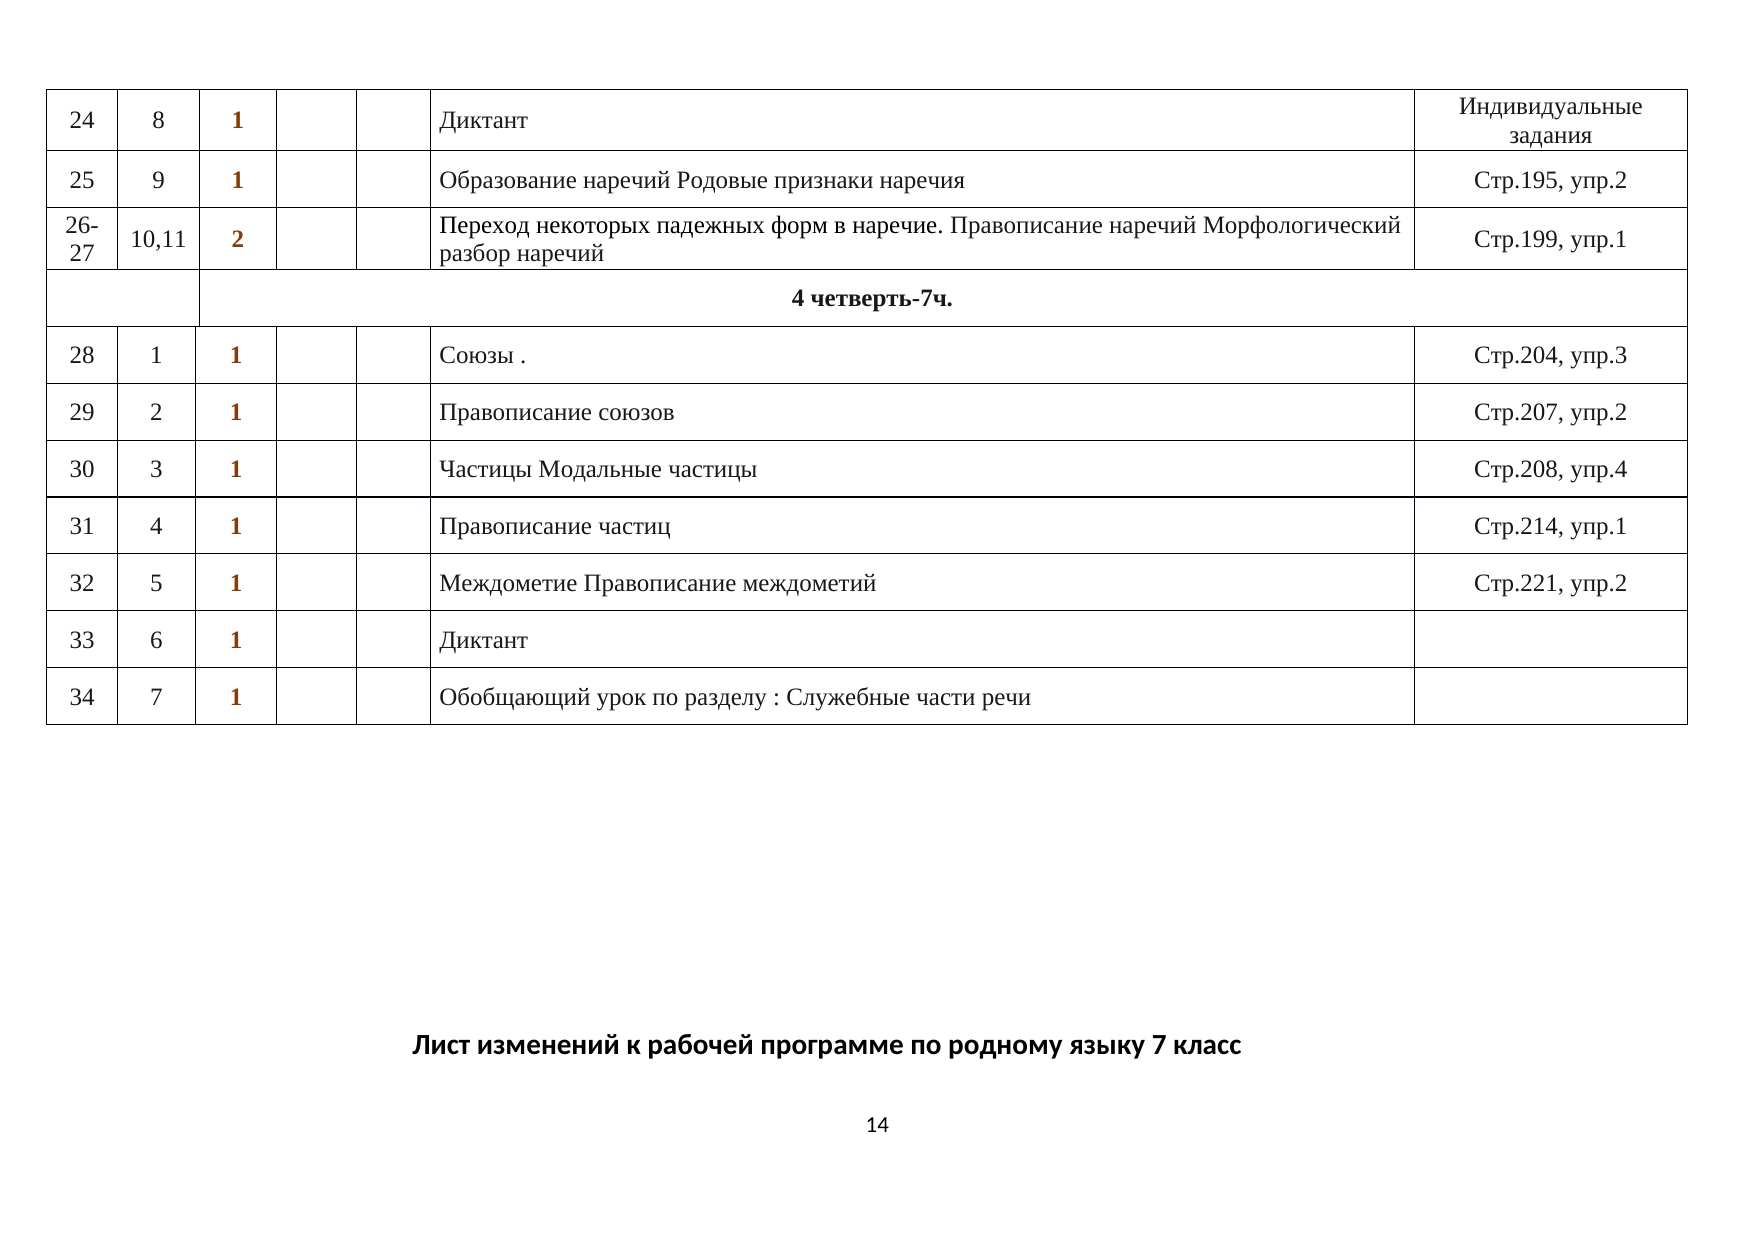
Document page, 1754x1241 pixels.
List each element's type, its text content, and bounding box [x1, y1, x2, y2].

table_cell Стр.207, упр.2 [1415, 384, 1687, 439]
table_cell 10,11 [118, 208, 199, 269]
table_cell Стр.208, упр.4 [1415, 441, 1687, 496]
table_cell 34 [47, 668, 117, 724]
table_cell [277, 611, 356, 667]
table_cell 26-27 [47, 208, 117, 269]
table_cell Союзы . [431, 327, 1414, 383]
table_cell 1 [200, 90, 276, 150]
table_cell 2 [200, 208, 276, 269]
table_cell 1 [200, 151, 276, 207]
table_cell [277, 327, 356, 383]
table_cell [277, 384, 356, 439]
table_cell Стр.204, упр.3 [1415, 327, 1687, 383]
table_cell 1 [196, 384, 276, 439]
table_cell 25 [47, 151, 117, 207]
table_cell [357, 151, 430, 207]
table_cell [357, 611, 430, 667]
table_cell [357, 554, 430, 610]
table_cell Стр.214, упр.1 [1415, 498, 1687, 553]
table_cell Правописание частиц [431, 498, 1414, 553]
table_cell 33 [47, 611, 117, 667]
table_cell Переход некоторых падежных форм в наречие. Правописание наречий Морфологический разбор наречий [431, 208, 1414, 269]
table_cell Стр.199, упр.1 [1415, 208, 1687, 269]
table_cell Стр.221, упр.2 [1415, 554, 1687, 610]
table_cell [277, 554, 356, 610]
table_cell 31 [47, 498, 117, 553]
table_cell [357, 668, 430, 724]
table_cell 1 [118, 327, 195, 383]
table_cell [357, 498, 430, 553]
table_cell [277, 151, 356, 207]
table_cell [277, 441, 356, 496]
table_cell 29 [47, 384, 117, 439]
table_cell 2 [118, 384, 195, 439]
table_cell 5 [118, 554, 195, 610]
table_cell [277, 498, 356, 553]
table_cell 4 [118, 498, 195, 553]
table_cell Образование наречий Родовые признаки наречия [431, 151, 1414, 207]
table_cell [357, 384, 430, 439]
table_cell 9 [118, 151, 199, 207]
table_cell 32 [47, 554, 117, 610]
table_cell [357, 208, 430, 269]
table_cell 30 [47, 441, 117, 496]
table_cell 1 [196, 611, 276, 667]
table_cell [277, 668, 356, 724]
table_cell [1415, 668, 1687, 724]
table_cell [357, 327, 430, 383]
table_cell Диктант [431, 90, 1414, 150]
table_cell 1 [196, 668, 276, 724]
table_cell Индивидуальные задания [1415, 90, 1687, 150]
table_cell 1 [196, 498, 276, 553]
table_cell Частицы Модальные частицы [431, 441, 1414, 496]
table_cell [277, 90, 356, 150]
table_cell 8 [118, 90, 199, 150]
text Лист изменений к рабочей программе по родному языку 7 класс [118, 1026, 1636, 1062]
table_cell 1 [196, 554, 276, 610]
table_cell 7 [118, 668, 195, 724]
table_cell 3 [118, 441, 195, 496]
table_cell Диктант [431, 611, 1414, 667]
table_cell Правописание союзов [431, 384, 1414, 439]
table_cell 24 [47, 90, 117, 150]
table_cell 6 [118, 611, 195, 667]
table_cell 1 [196, 327, 276, 383]
table_cell [357, 441, 430, 496]
table_cell [357, 90, 430, 150]
table_cell Обобщающий урок по разделу : Служебные части речи [431, 668, 1414, 724]
table_cell 4 четверть-7ч. [200, 270, 1687, 326]
table_cell [1415, 611, 1687, 667]
table_cell 28 [47, 327, 117, 383]
table_cell Стр.195, упр.2 [1415, 151, 1687, 207]
table_cell Междометие Правописание междометий [431, 554, 1414, 610]
table_cell 1 [196, 441, 276, 496]
table_cell [47, 270, 199, 326]
table_cell [277, 208, 356, 269]
